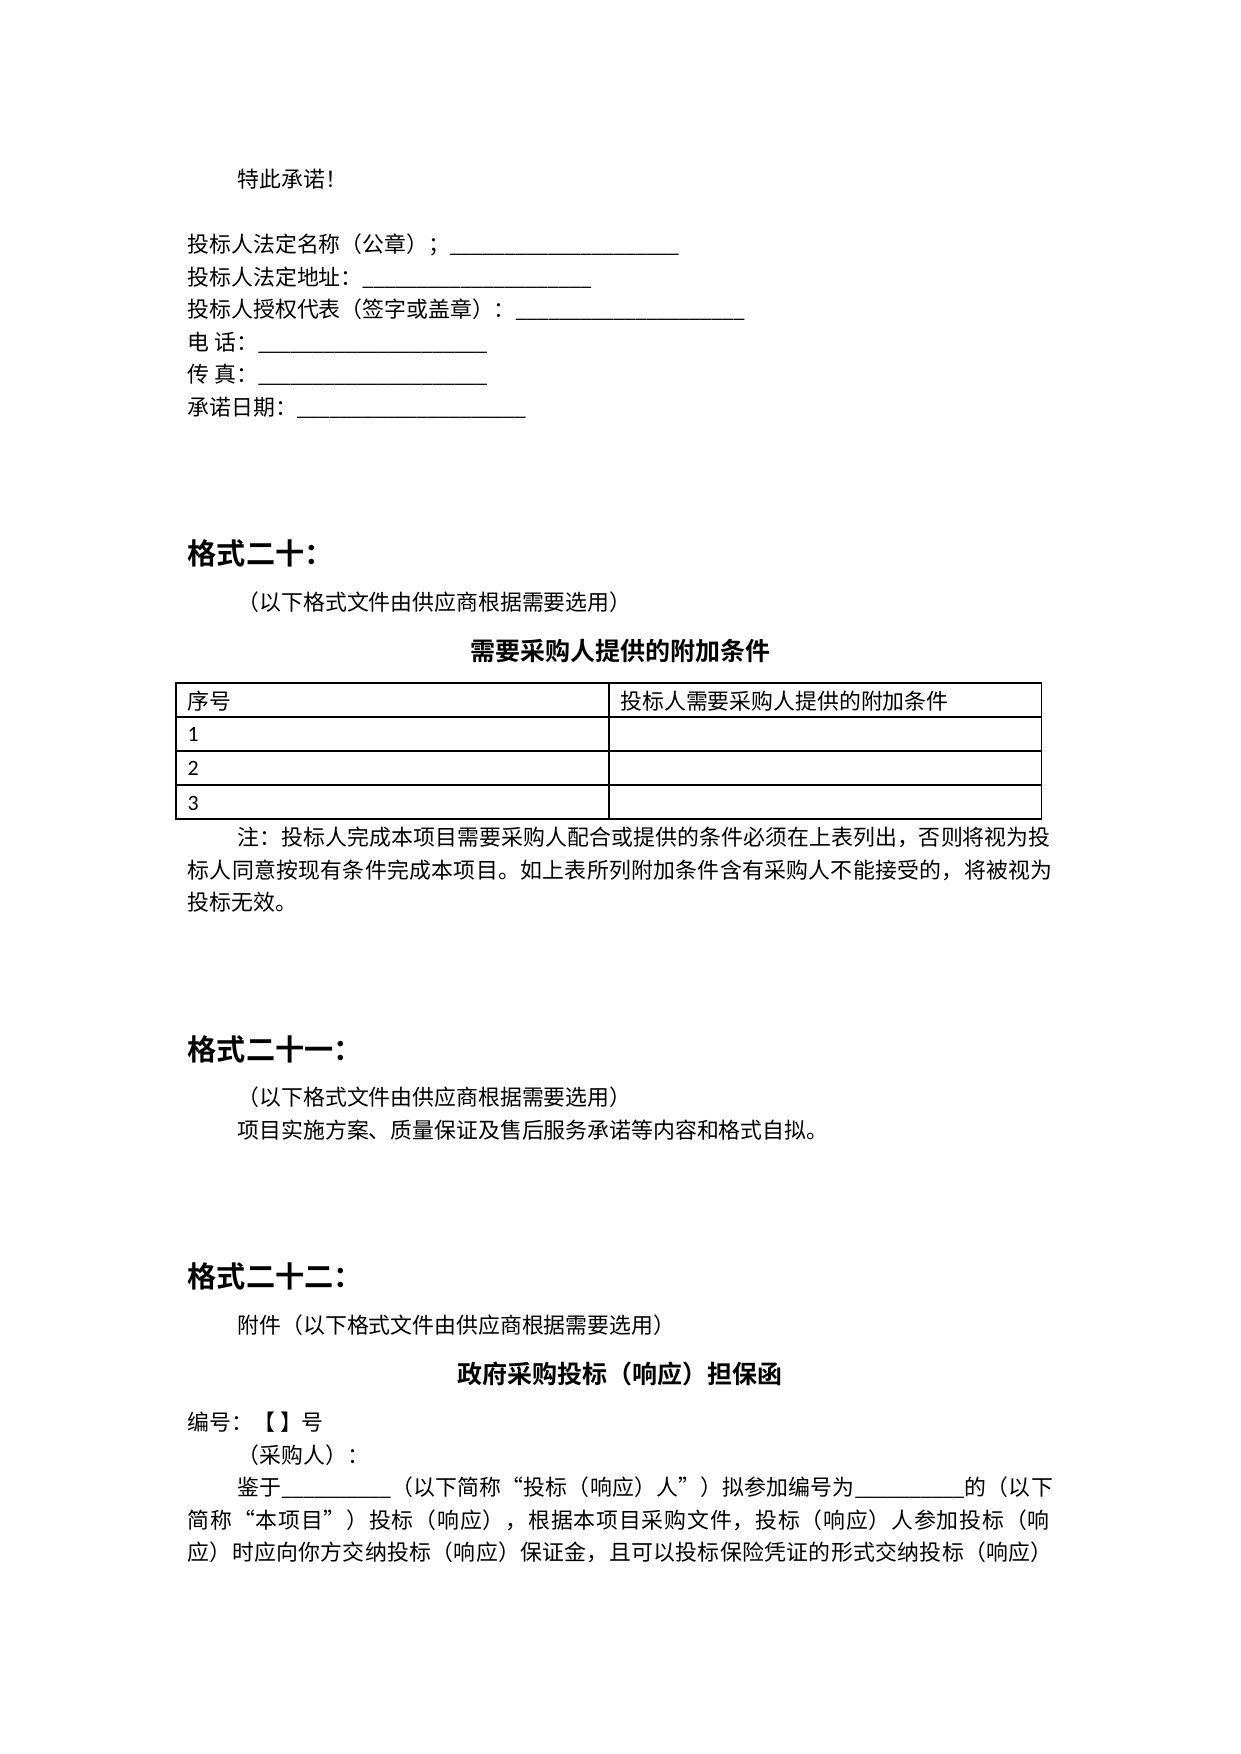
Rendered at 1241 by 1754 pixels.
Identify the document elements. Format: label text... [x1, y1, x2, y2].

text 政府采购投标（响应）担保函 [187, 1340, 1053, 1405]
text 电 话：_____________________ [187, 324, 1053, 357]
text 格式二十二： [187, 1242, 1053, 1307]
table_cell [610, 786, 1041, 818]
text （采购人）： [187, 1437, 1053, 1470]
table_cell [610, 752, 1041, 784]
text 格式二十一： [187, 1015, 1053, 1080]
text 项目实施方案、质量保证及售后服务承诺等内容和格式自拟。 [187, 1112, 1053, 1145]
table_cell 1 [177, 718, 608, 750]
table_cell 3 [177, 786, 608, 818]
text 附件（以下格式文件由供应商根据需要选用） [187, 1307, 1053, 1340]
table_header 投标人需要采购人提供的附加条件 [610, 684, 1041, 716]
text 特此承诺！ [187, 162, 1053, 194]
text （以下格式文件由供应商根据需要选用） [187, 584, 1053, 617]
text （以下格式文件由供应商根据需要选用） [187, 1080, 1053, 1112]
table_cell [610, 718, 1041, 750]
text 投标人法定名称（公章）；_____________________ [187, 227, 1053, 259]
text 投标人法定地址：_____________________ [187, 259, 1053, 292]
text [187, 1470, 1053, 1567]
text 投标人授权代表（签字或盖章）：_____________________ [187, 292, 1053, 324]
table_header 序号 [177, 684, 608, 716]
table_cell 2 [177, 752, 608, 784]
text 编号：【 】号 [187, 1405, 1053, 1437]
text 承诺日期：_____________________ [187, 389, 1053, 422]
text 需要采购人提供的附加条件 [187, 617, 1053, 682]
text 注：投标人完成本项目需要采购人配合或提供的条件必须在上表列出，否则将视为投标人同意按现有条件完成本项目。如上表所列附加条件含有采购人不能接受的，将被视为投标无效。 [187, 820, 1053, 917]
text 格式二十： [187, 519, 1053, 584]
text 传 真：_____________________ [187, 357, 1053, 389]
